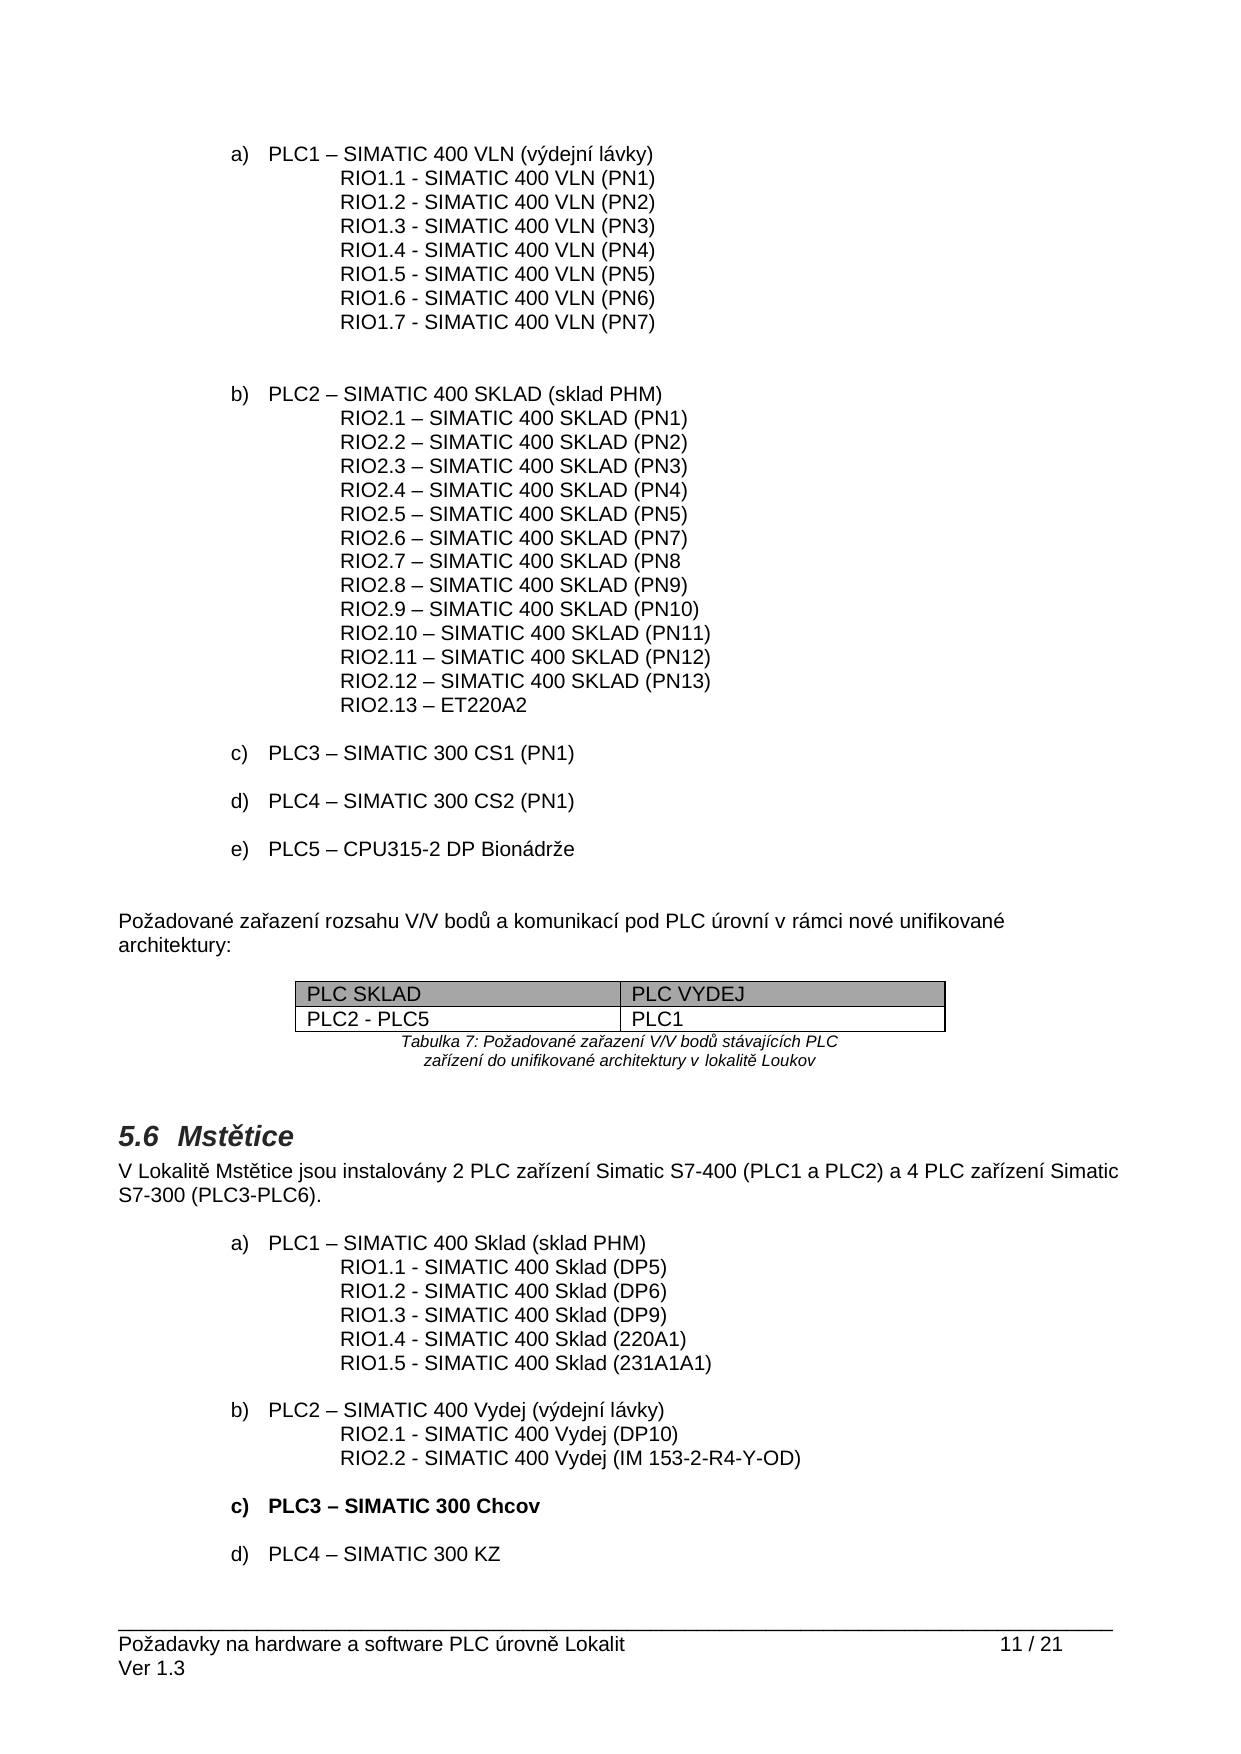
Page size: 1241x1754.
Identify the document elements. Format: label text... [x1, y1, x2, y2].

list RIO2.2 - SIMATIC 400 Vydej (IM 153-2-R4-Y-OD) [268, 1446, 1122, 1470]
list RIO2.13 – ET220A2 [268, 693, 1122, 717]
list PLC4 – SIMATIC 300 KZ [231, 1542, 1122, 1566]
list PLC5 – CPU315-2 DP Bionádrže [231, 837, 1122, 861]
list RIO1.1 - SIMATIC 400 VLN (PN1) [268, 166, 1122, 190]
list RIO1.6 - SIMATIC 400 VLN (PN6) [268, 286, 1122, 310]
text V Lokalitě Mstětice jsou instalovány 2 PLC zařízení Simatic S7-400 (PLC1 a PLC2) a 4 PLC zařízení Simatic S7-300 (PLC3-PLC6). [118, 1159, 1122, 1207]
text zařízení do unifikované architektury v lokalitě Loukov [118, 1051, 1122, 1070]
list RIO2.12 – SIMATIC 400 SKLAD (PN13) [268, 669, 1122, 693]
list PLC1 – SIMATIC 400 VLN (výdejní lávky) [231, 142, 1122, 166]
list PLC2 – SIMATIC 400 SKLAD (sklad PHM) [231, 382, 1122, 406]
list RIO2.10 – SIMATIC 400 SKLAD (PN11) [268, 621, 1122, 645]
list PLC3 – SIMATIC 300 CS1 (PN1) [231, 741, 1122, 765]
list RIO1.5 - SIMATIC 400 VLN (PN5) [268, 262, 1122, 286]
list RIO1.7 - SIMATIC 400 VLN (PN7) [268, 310, 1122, 334]
text Požadované zařazení rozsahu V/V bodů a komunikací pod PLC úrovní v rámci nové unifikované architektury: [118, 909, 1122, 957]
table_header PLC VYDEJ [621, 982, 944, 1006]
list RIO2.9 – SIMATIC 400 SKLAD (PN10) [268, 597, 1122, 621]
list RIO2.1 - SIMATIC 400 Vydej (DP10) [268, 1422, 1122, 1446]
list RIO2.5 – SIMATIC 400 SKLAD (PN5) [268, 501, 1122, 525]
list RIO2.8 – SIMATIC 400 SKLAD (PN9) [268, 573, 1122, 597]
list RIO2.11 – SIMATIC 400 SKLAD (PN12) [268, 645, 1122, 669]
list PLC4 – SIMATIC 300 CS2 (PN1) [231, 789, 1122, 813]
list PLC3 – SIMATIC 300 Chcov [231, 1494, 1122, 1518]
list PLC1 – SIMATIC 400 Sklad (sklad PHM) [231, 1231, 1122, 1254]
list RIO1.2 - SIMATIC 400 Sklad (DP6) [268, 1278, 1122, 1302]
text Tabulka 7: Požadované zařazení V/V bodů stávajících PLC [118, 1032, 1122, 1051]
list RIO1.4 - SIMATIC 400 VLN (PN4) [268, 238, 1122, 262]
list RIO1.1 - SIMATIC 400 Sklad (DP5) [268, 1254, 1122, 1278]
table_cell PLC2 - PLC5 [296, 1007, 620, 1031]
list RIO1.3 - SIMATIC 400 Sklad (DP9) [268, 1302, 1122, 1326]
list RIO1.3 - SIMATIC 400 VLN (PN3) [268, 214, 1122, 238]
list RIO1.2 - SIMATIC 400 VLN (PN2) [268, 190, 1122, 214]
subtitle Mstětice [118, 1119, 1122, 1152]
list RIO2.1 – SIMATIC 400 SKLAD (PN1) [268, 406, 1122, 429]
list RIO2.7 – SIMATIC 400 SKLAD (PN8 [268, 549, 1122, 573]
list RIO1.5 - SIMATIC 400 Sklad (231A1A1) [268, 1350, 1122, 1374]
list RIO2.3 – SIMATIC 400 SKLAD (PN3) [268, 453, 1122, 477]
list RIO1.4 - SIMATIC 400 Sklad (220A1) [268, 1326, 1122, 1350]
list PLC2 – SIMATIC 400 Vydej (výdejní lávky) [231, 1398, 1122, 1422]
table_header PLC SKLAD [296, 982, 620, 1006]
list RIO2.2 – SIMATIC 400 SKLAD (PN2) [268, 429, 1122, 453]
table_cell PLC1 [621, 1007, 944, 1031]
list RIO2.6 – SIMATIC 400 SKLAD (PN7) [268, 525, 1122, 549]
list RIO2.4 – SIMATIC 400 SKLAD (PN4) [268, 477, 1122, 501]
